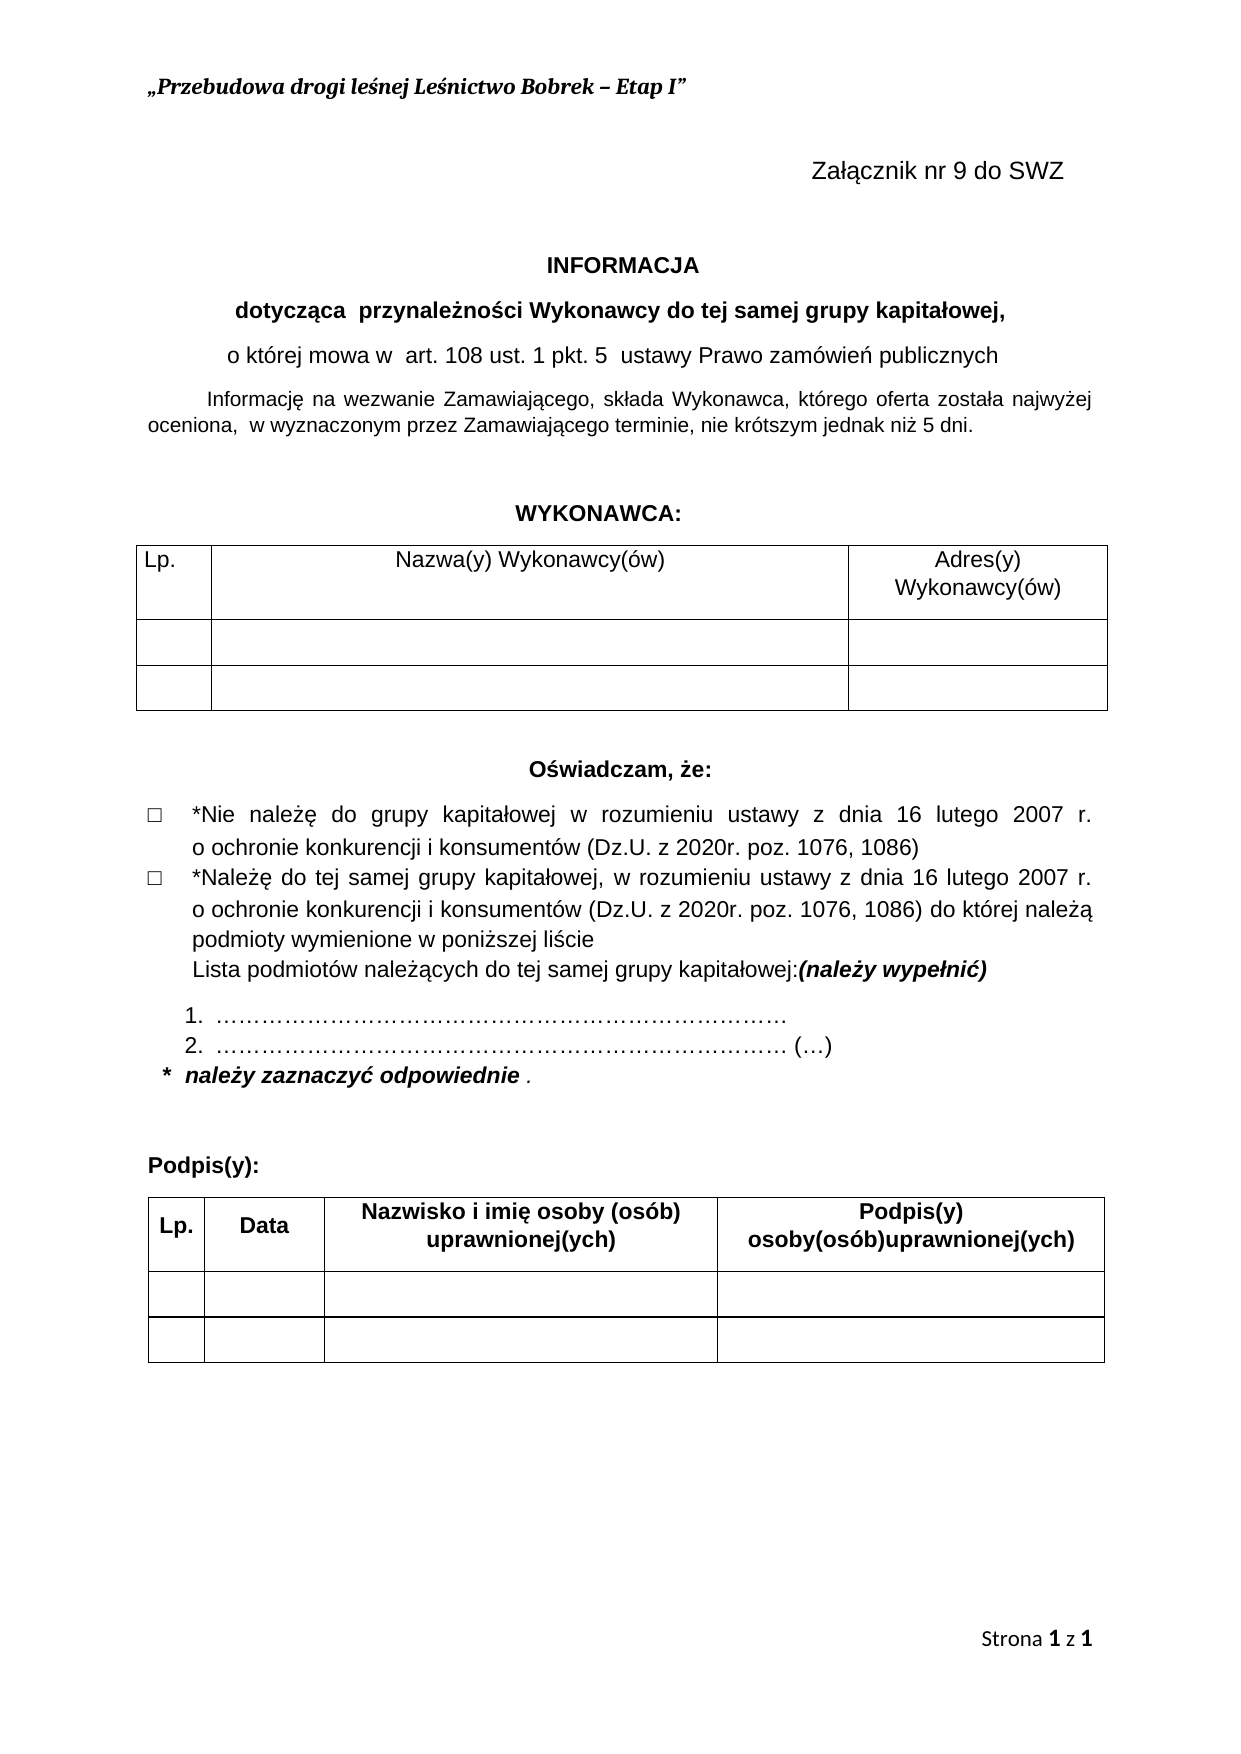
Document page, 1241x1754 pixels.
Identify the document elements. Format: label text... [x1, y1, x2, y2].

table_cell [718, 1318, 1104, 1362]
text Podpis(y): [148, 1152, 1093, 1178]
table_cell [325, 1272, 717, 1316]
text INFORMACJA [153, 252, 1093, 278]
table_cell [849, 620, 1107, 664]
table_header Podpis(y) osoby(osób)uprawnionej(ych) [718, 1198, 1104, 1271]
table_header Adres(y) Wykonawcy(ów) [849, 546, 1107, 619]
table_header Lp. [137, 546, 211, 619]
table_cell [212, 620, 848, 664]
text Oświadczam, że: [148, 756, 1093, 783]
table_cell [149, 1272, 204, 1316]
table_header Nazwa(y) Wykonawcy(ów) [212, 546, 848, 619]
table_cell [718, 1272, 1104, 1316]
table_cell [137, 620, 211, 664]
text Lista podmiotów należących do tej samej grupy kapitałowej:(należy wypełnić) [192, 956, 1093, 983]
list ………………………………………………………………… [184, 1002, 1093, 1028]
table_cell [137, 666, 211, 710]
list *Należę do tej samej grupy kapitałowej, w rozumieniu ustawy z dnia 16 lutego 2007 r. o ochronie konkurencji i konsumentów (Dz.U. z 2020r. poz. 1076, 1086) do której należą podmioty wymienione w poniższej liście [148, 864, 1093, 953]
table_header Data [205, 1198, 324, 1271]
text Informację na wezwanie Zamawiającego, składa Wykonawca, którego oferta została najwyżej oceniona, w wyznaczonym przez Zamawiającego terminie, nie krótszym jednak niż 5 dni. [148, 387, 1093, 437]
table_cell [205, 1318, 324, 1362]
table_header Lp. [149, 1198, 204, 1271]
table_cell [325, 1318, 717, 1362]
table_cell [849, 666, 1107, 710]
table_cell [212, 666, 848, 710]
text Załącznik nr 9 do SWZ [148, 156, 1093, 185]
text WYKONAWCA: [148, 500, 1104, 527]
table_header Nazwisko i imię osoby (osób) uprawnionej(ych) [325, 1198, 717, 1271]
list *Nie należę do grupy kapitałowej w rozumieniu ustawy z dnia 16 lutego 2007 r. o ochronie konkurencji i konsumentów (Dz.U. z 2020r. poz. 1076, 1086) [148, 801, 1093, 860]
table_cell [149, 1318, 204, 1362]
table_cell [205, 1272, 324, 1316]
text o której mowa w art. 108 ust. 1 pkt. 5 ustawy Prawo zamówień publicznych [207, 342, 1019, 368]
list ………………………………………………………………… (…) [184, 1032, 1093, 1058]
text dotycząca przynależności Wykonawcy do tej samej grupy kapitałowej, [148, 297, 1093, 323]
text * należy zaznaczyć odpowiednie . [162, 1062, 1093, 1088]
